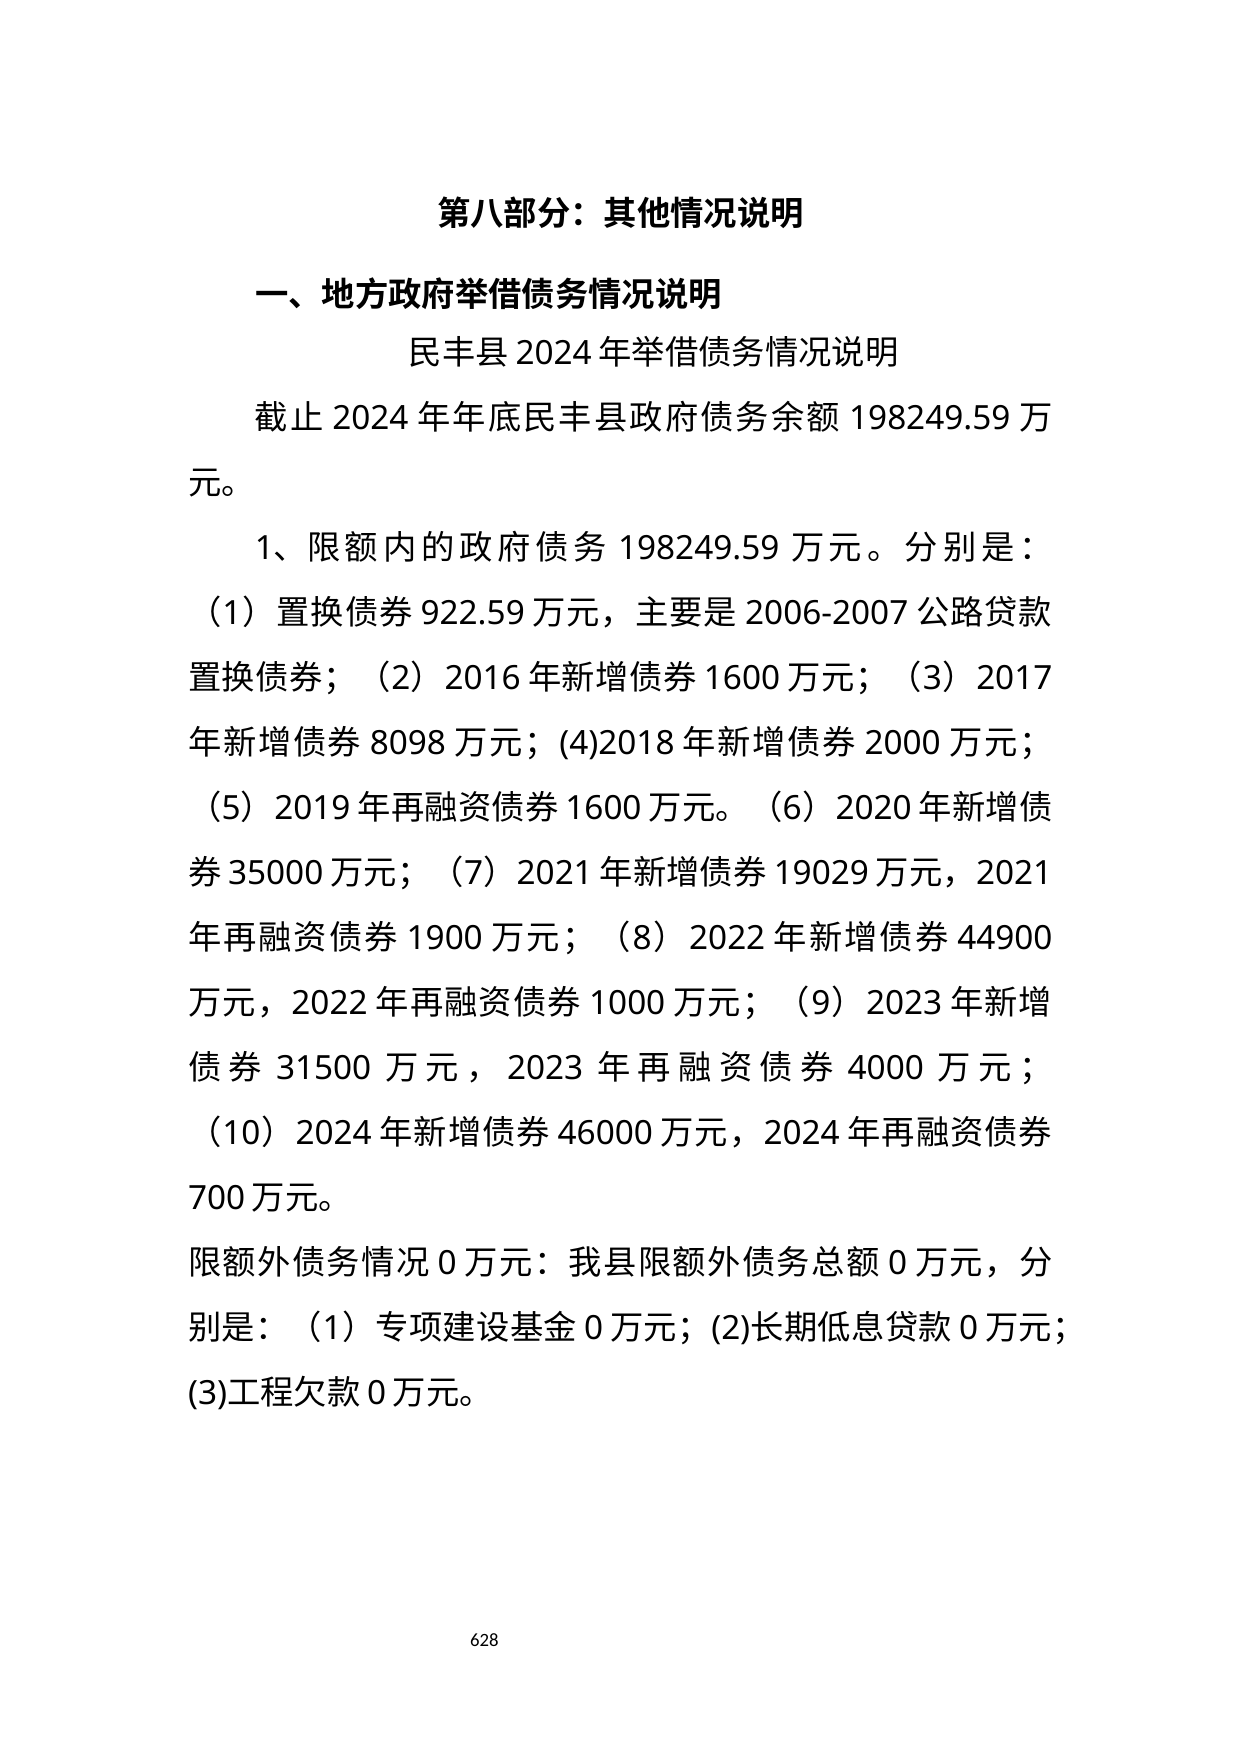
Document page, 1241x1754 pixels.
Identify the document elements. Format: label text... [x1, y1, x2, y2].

text 限额外债务情况0万元：我县限额外债务总额0万元，分别是：（1）专项建设基金0万元；(2)长期低息贷款0万元；(3)工程欠款0万元。 [188, 1228, 1052, 1423]
list 限额内的政府债务198249.59万元。分别是：（1）置换债券922.59万元，主要是2006-2007公路贷款置换债券；（2）2016年新增债券1600万元；（3）2017年新增债券8098万元；(4)2018年新增债券2000万元；（5）2019年再融资债券1600万元。（6）2020年新增债券35000万元；（7）2021年新增债券19029万元，2021年再融资债券1900万元；（8）2022年新增债券44900万元，2022年再融资债券1000万元；（9）2023年新增债券31500万元，2023年再融资债券4000万元；（10）2024年新增债券46000万元，2024年再融资债券700万元。 [188, 513, 1052, 1228]
text 民丰县2024年举借债务情况说明 [188, 318, 1052, 383]
list 一、地方政府举借债务情况说明 [188, 259, 1052, 318]
subtitle 第八部分：其他情况说明 [188, 178, 1052, 243]
text 截止2024年年底民丰县政府债务余额198249.59万元。 [188, 383, 1052, 513]
